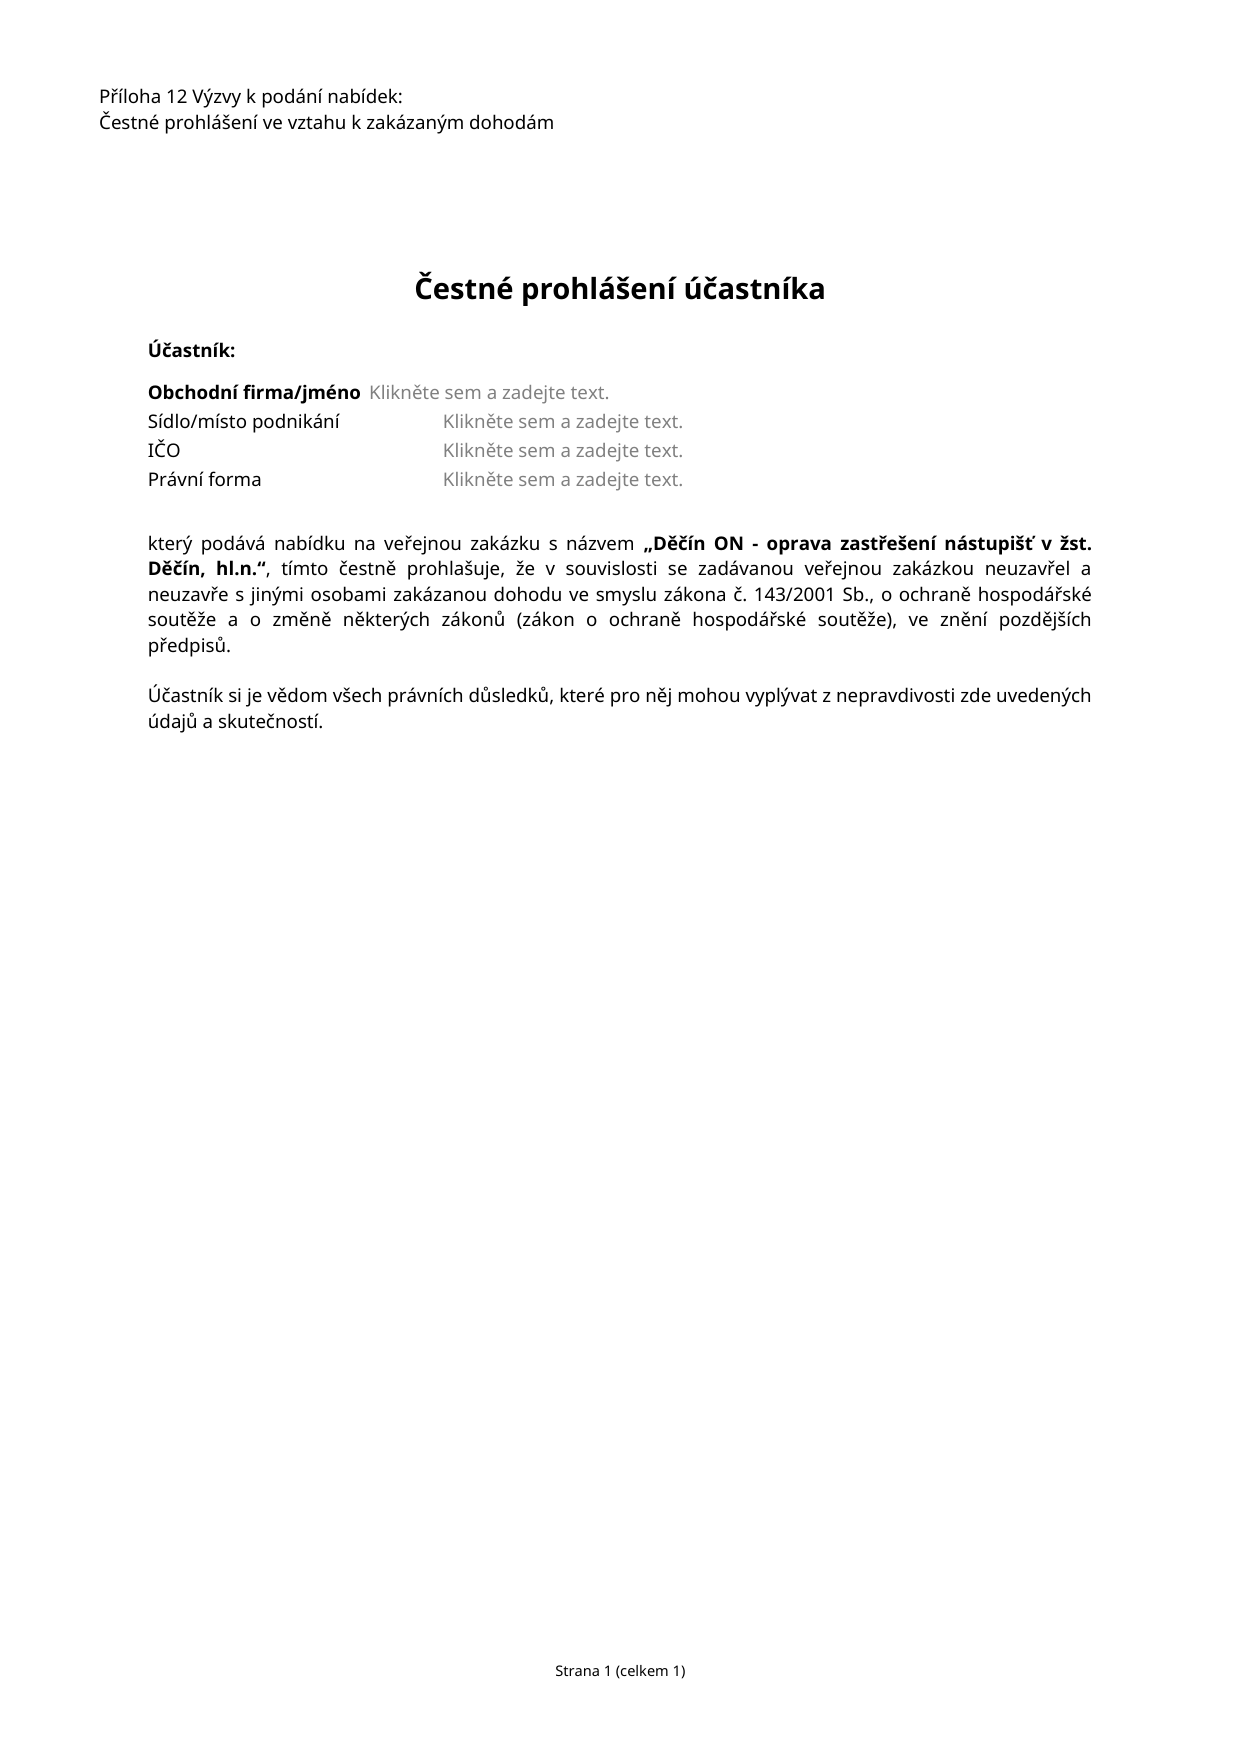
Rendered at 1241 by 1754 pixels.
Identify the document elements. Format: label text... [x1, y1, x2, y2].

text Právní forma [148, 463, 1093, 492]
text Účastník: [148, 333, 1093, 364]
text Obchodní firma/jméno [148, 376, 1093, 405]
text IČO [148, 434, 1093, 463]
title Čestné prohlášení účastníka [148, 268, 1093, 308]
text Sídlo/místo podnikání [148, 405, 1093, 434]
text Účastník si je vědom všech právních důsledků, které pro něj mohou vyplývat z nepravdivosti zde uvedených údajů a skutečností. [148, 683, 1093, 734]
text který podává nabídku na veřejnou zakázku s názvem „Děčín ON - oprava zastřešení nástupišť v žst. Děčín, hl.n.“, tímto čestně prohlašuje, že v souvislosti se zadávanou veřejnou zakázkou neuzavřel a neuzavře s jinými osobami zakázanou dohodu ve smyslu zákona č. 143/2001 Sb., o ochraně hospodářské soutěže a o změně některých zákonů (zákon o ochraně hospodářské soutěže), ve znění pozdějších předpisů. [148, 530, 1093, 658]
